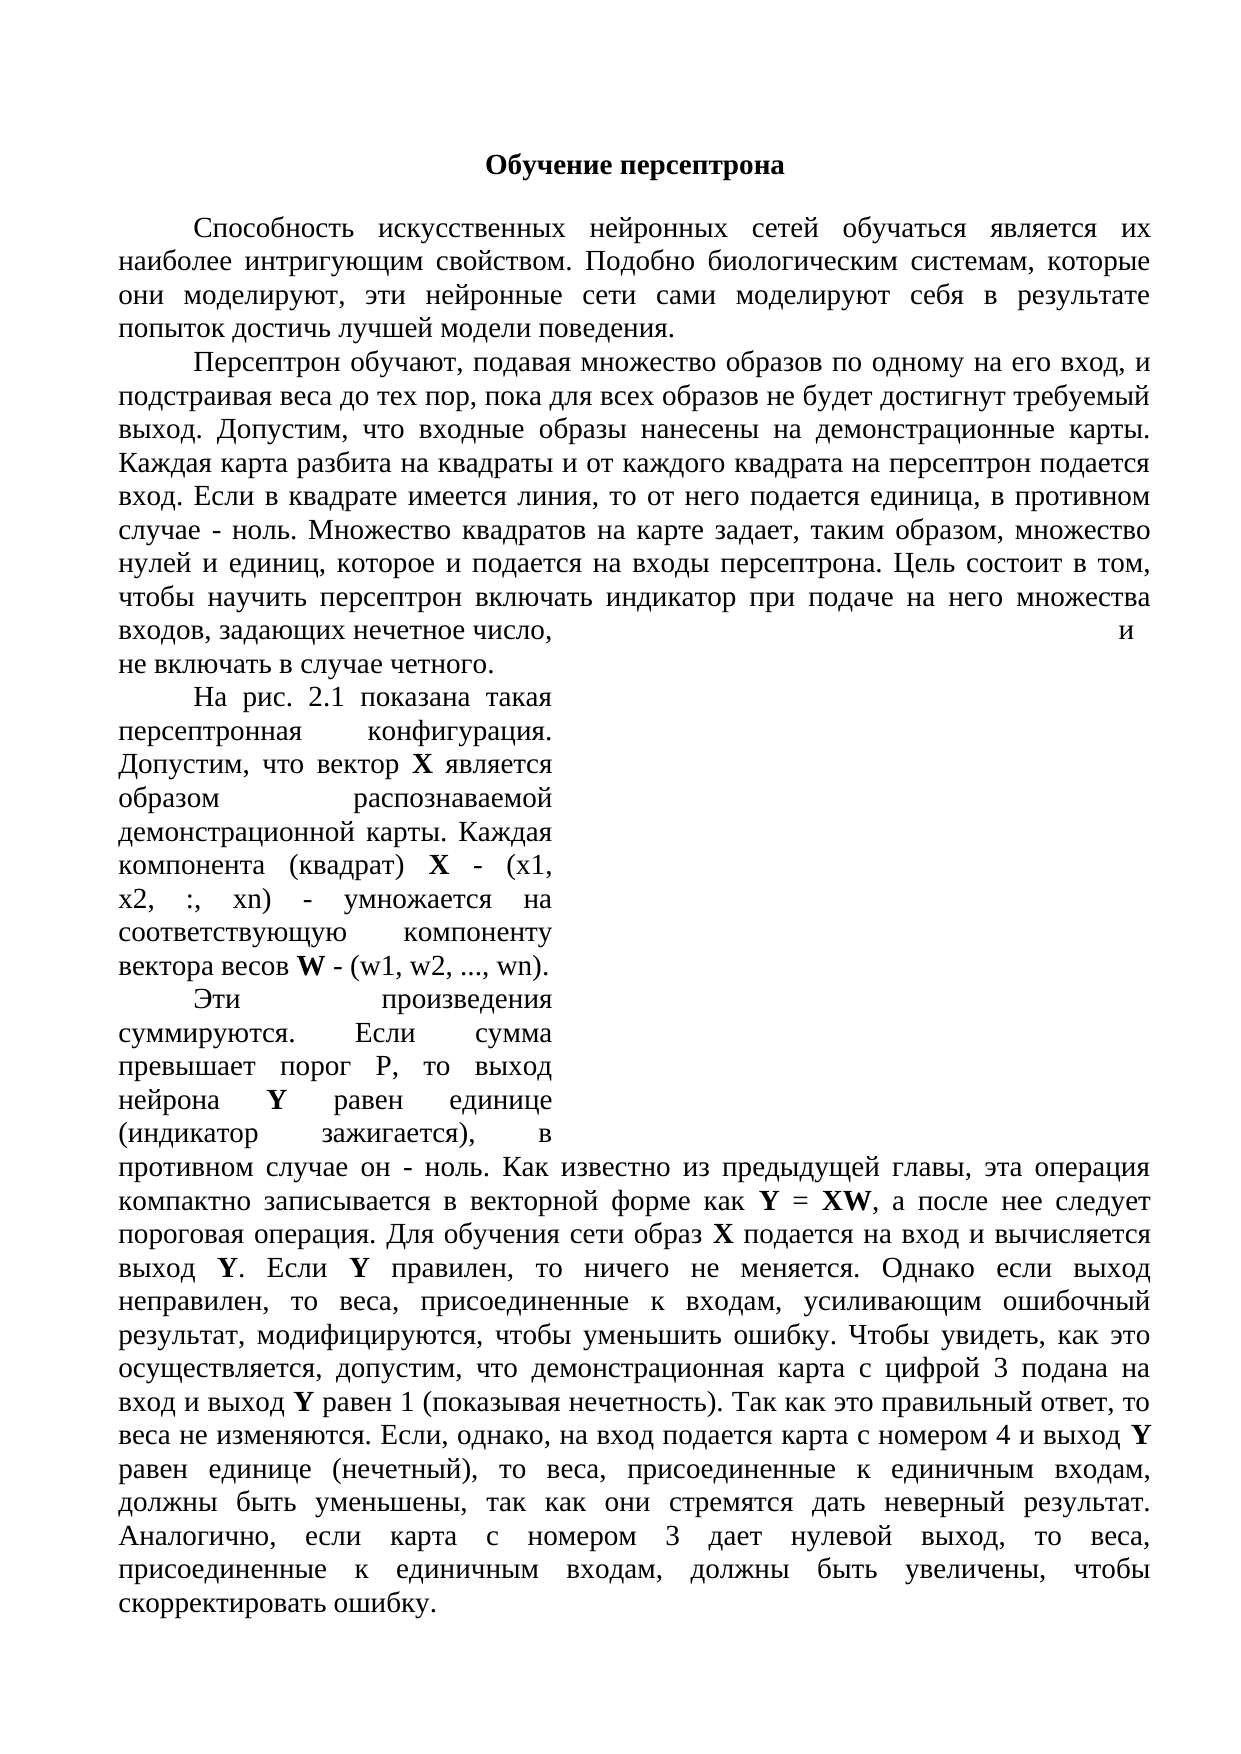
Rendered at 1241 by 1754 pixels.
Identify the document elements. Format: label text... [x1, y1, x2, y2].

text Эти произведения суммируются. Если сумма превышает порог P, то выход нейрона Y равен единице (индикатор зажигается), в противном случае он - ноль. Как известно из предыдущей главы, эта операция компактно записывается в векторной форме как Y = XW, а после нее следует пороговая операция. Для обучения сети образ Х подается на вход и вычисляется выход Y. Если Y правилен, то ничего не меняется. Однако если выход неправилен, то веса, присоединенные к входам, усиливающим ошибочный результат, модифицируются, чтобы уменьшить ошибку. Чтобы увидеть, как это осуществляется, допустим, что демонстрационная карта с цифрой 3 подана на вход и выход Y равен 1 (показывая нечетность). Так как это правильный ответ, то веса не изменяются. Если, однако, на вход подается карта с номером 4 и выход Y равен единице (нечетный), то веса, присоединенные к единичным входам, должны быть уменьшены, так как они стремятся дать неверный результат. Аналогично, если карта с номером 3 дает нулевой выход, то веса, присоединенные к единичным входам, должны быть увеличены, чтобы скорректировать ошибку. [118, 981, 1152, 1619]
text Персептрон обучают, подавая множество образов по одному на его вход, и подстраивая веса до тех пор, пока для всех образов не будет достигнут требуемый выход. Допустим, что входные образы нанесены на демонстрационные карты. Каждая карта разбита на квадраты и от каждого квадрата на персептрон подается вход. Если в квадрате имеется линия, то от него подается единица, в противном случае - ноль. Множество квадратов на карте задает, таким образом, множество нулей и единиц, которое и подается на входы персептрона. Цель состоит в том, чтобы научить персептрон включать индикатор при подаче на него множества входов, задающих нечетное число, и не включать в случае четного. [118, 344, 1152, 679]
text Способность искусственных нейронных сетей обучаться является их наиболее интригующим свойством. Подобно биологическим системам, которые они моделируют, эти нейронные сети сами моделируют себя в результате попыток достичь лучшей модели поведения. [118, 210, 1152, 344]
subtitle Обучение персептрона [118, 147, 1152, 181]
text На рис. 2.1 показана такая персептронная конфигурация. Допустим, что вектор Х является образом распознаваемой демонстрационной карты. Каждая компонента (квадрат) Х - (x1, x2, :, xn) - умножается на соответствующую компоненту вектора весов W - (w1, w2, ..., wn). [118, 679, 1152, 981]
